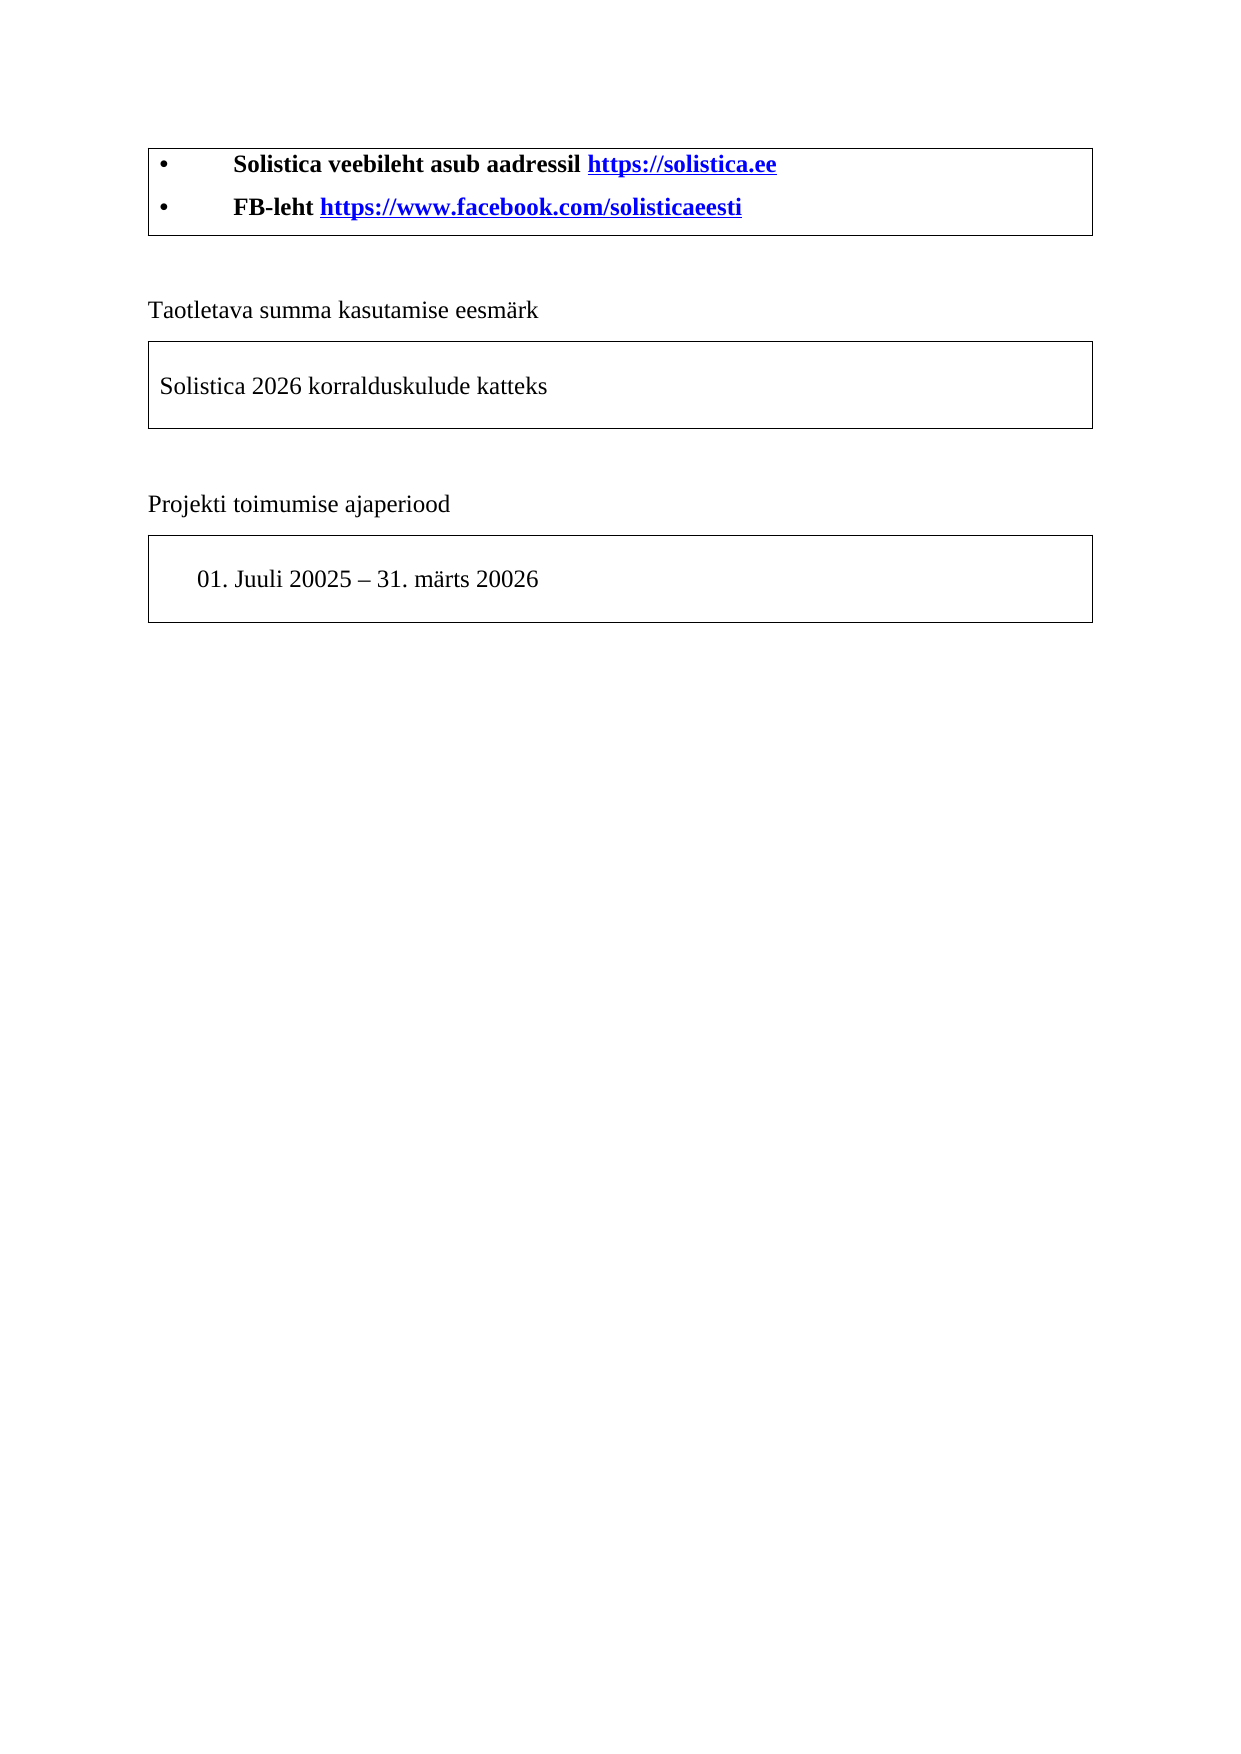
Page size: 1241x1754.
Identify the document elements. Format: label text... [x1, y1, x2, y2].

text Projekti toimumise ajaperiood [148, 489, 1093, 518]
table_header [149, 149, 1092, 235]
text Taotletava summa kasutamise eesmärk [148, 296, 1093, 324]
table_header Solistica 2026 korralduskulude katteks [149, 342, 1092, 428]
table_header Juuli 20025 – 31. märts 20026 [149, 536, 1092, 622]
